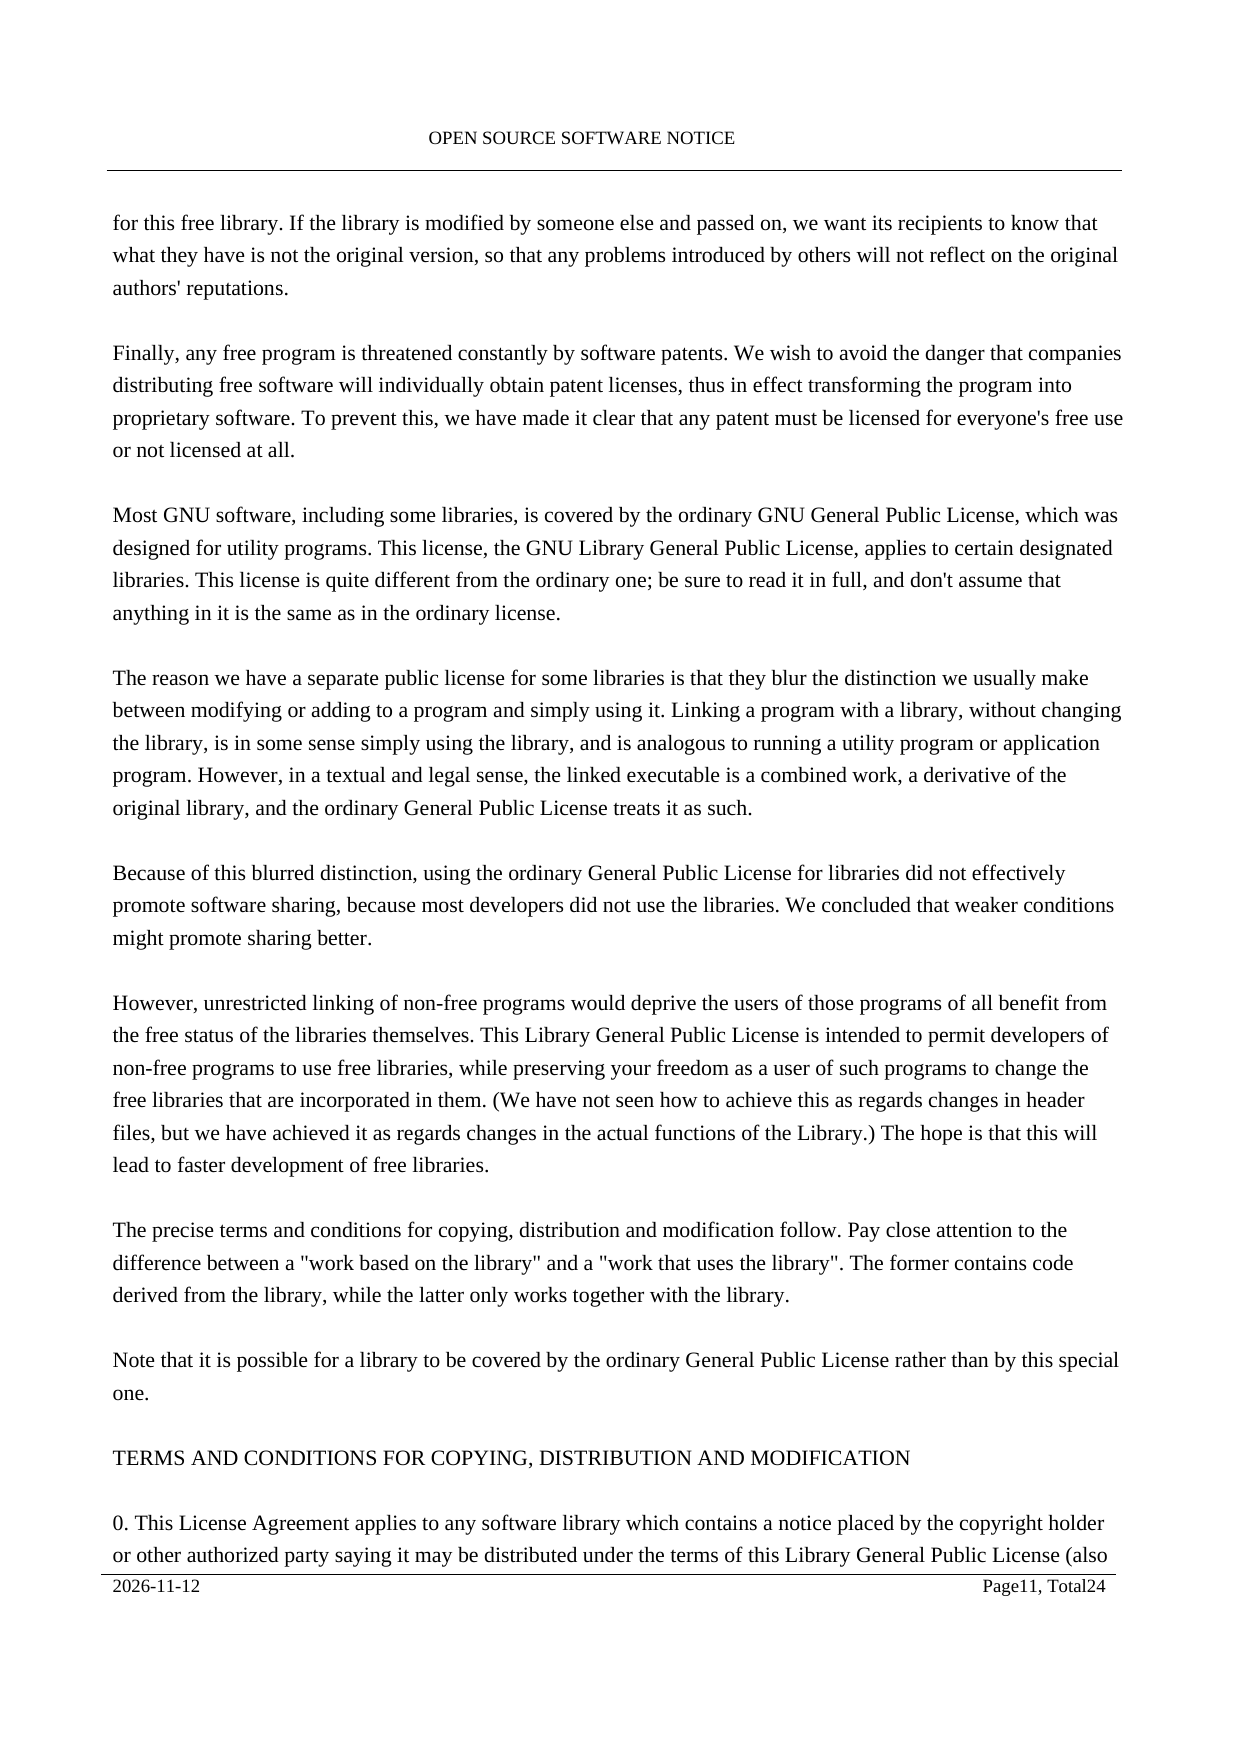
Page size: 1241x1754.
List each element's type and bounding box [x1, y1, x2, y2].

text [112, 206, 1128, 1571]
